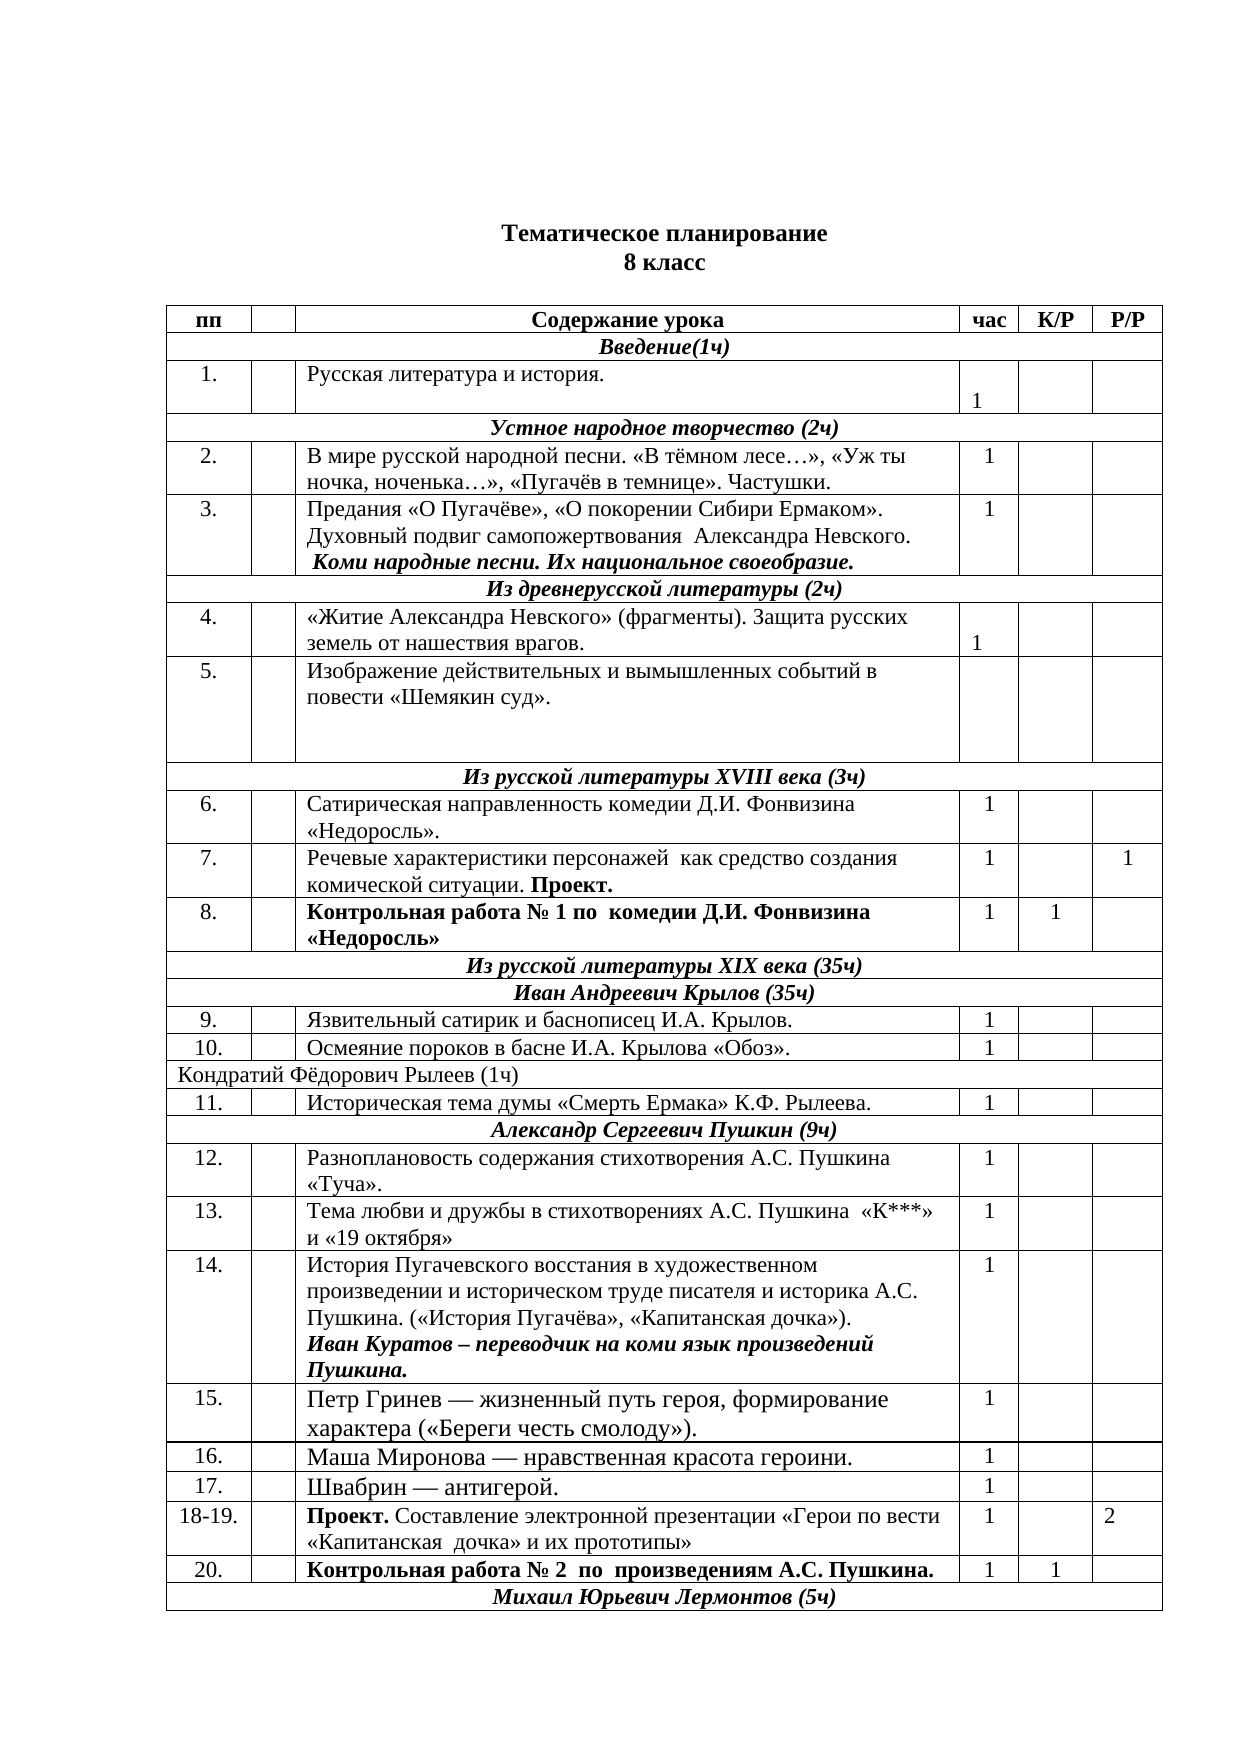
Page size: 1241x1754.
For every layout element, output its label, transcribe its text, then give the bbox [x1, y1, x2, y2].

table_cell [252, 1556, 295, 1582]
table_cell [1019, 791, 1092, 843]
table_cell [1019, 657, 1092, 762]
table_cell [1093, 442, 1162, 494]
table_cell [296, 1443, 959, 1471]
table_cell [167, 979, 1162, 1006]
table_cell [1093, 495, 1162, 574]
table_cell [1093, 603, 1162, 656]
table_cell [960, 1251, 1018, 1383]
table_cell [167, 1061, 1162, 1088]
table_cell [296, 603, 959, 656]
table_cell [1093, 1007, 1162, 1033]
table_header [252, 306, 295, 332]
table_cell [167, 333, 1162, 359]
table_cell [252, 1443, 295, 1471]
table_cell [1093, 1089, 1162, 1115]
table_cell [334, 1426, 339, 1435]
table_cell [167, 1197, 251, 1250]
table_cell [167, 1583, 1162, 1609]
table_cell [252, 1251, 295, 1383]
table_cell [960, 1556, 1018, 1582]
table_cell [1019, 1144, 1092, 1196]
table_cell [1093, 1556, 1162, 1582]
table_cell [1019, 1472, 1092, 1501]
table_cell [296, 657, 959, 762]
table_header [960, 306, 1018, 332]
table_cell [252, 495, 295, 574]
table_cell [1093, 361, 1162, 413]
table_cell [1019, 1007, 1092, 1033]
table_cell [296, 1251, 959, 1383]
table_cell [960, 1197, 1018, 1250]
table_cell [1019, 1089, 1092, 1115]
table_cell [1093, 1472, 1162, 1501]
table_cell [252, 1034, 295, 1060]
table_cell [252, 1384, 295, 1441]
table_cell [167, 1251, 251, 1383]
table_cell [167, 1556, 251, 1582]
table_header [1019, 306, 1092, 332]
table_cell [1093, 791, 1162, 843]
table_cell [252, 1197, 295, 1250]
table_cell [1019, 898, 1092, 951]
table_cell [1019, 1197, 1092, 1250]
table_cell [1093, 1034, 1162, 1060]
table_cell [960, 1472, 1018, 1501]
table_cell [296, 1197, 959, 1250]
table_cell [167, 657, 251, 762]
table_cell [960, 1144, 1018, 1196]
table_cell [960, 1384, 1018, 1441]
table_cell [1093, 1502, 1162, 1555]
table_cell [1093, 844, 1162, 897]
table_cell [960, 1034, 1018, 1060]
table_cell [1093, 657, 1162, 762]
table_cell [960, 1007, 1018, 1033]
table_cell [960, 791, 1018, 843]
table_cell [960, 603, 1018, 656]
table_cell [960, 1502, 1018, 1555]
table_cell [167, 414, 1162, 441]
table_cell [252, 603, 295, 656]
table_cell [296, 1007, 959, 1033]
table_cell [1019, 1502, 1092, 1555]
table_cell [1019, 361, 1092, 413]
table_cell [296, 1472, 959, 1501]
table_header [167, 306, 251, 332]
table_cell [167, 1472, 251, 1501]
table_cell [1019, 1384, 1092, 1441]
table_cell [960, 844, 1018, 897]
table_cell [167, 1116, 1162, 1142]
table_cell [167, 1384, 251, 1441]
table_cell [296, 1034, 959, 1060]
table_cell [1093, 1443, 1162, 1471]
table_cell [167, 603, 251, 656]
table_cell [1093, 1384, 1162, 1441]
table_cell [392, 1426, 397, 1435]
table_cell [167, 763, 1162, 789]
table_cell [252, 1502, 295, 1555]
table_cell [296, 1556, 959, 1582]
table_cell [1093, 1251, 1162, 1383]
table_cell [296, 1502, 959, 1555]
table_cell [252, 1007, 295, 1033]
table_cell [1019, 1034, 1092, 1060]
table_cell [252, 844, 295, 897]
text 8 класс [177, 247, 1152, 276]
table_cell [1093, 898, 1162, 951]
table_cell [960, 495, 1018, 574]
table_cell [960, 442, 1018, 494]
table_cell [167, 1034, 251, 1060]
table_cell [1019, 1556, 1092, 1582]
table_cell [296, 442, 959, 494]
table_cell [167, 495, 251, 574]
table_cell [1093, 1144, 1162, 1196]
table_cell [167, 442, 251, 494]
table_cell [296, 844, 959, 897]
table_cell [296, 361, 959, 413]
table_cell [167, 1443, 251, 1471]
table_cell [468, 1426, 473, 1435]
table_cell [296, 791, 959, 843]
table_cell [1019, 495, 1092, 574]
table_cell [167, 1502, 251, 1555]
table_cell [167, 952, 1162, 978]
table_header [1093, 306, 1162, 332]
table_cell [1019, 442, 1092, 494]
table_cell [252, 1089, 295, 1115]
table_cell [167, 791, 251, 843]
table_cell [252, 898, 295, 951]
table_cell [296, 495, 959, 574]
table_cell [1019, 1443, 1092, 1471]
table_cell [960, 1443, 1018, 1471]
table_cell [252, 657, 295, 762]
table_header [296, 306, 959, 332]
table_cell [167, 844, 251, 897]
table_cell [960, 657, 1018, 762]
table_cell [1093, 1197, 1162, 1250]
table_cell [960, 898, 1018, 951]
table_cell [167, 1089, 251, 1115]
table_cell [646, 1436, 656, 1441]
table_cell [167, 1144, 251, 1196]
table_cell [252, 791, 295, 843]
text Тематическое планирование [177, 218, 1152, 247]
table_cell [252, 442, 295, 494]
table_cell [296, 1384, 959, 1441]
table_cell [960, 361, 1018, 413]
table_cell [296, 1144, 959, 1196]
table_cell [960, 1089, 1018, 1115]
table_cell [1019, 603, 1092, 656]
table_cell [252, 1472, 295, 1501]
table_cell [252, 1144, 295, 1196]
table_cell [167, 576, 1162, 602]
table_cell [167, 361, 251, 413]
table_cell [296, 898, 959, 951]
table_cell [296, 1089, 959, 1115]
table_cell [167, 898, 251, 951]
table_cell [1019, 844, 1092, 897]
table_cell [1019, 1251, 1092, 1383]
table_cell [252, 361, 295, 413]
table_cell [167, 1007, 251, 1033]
